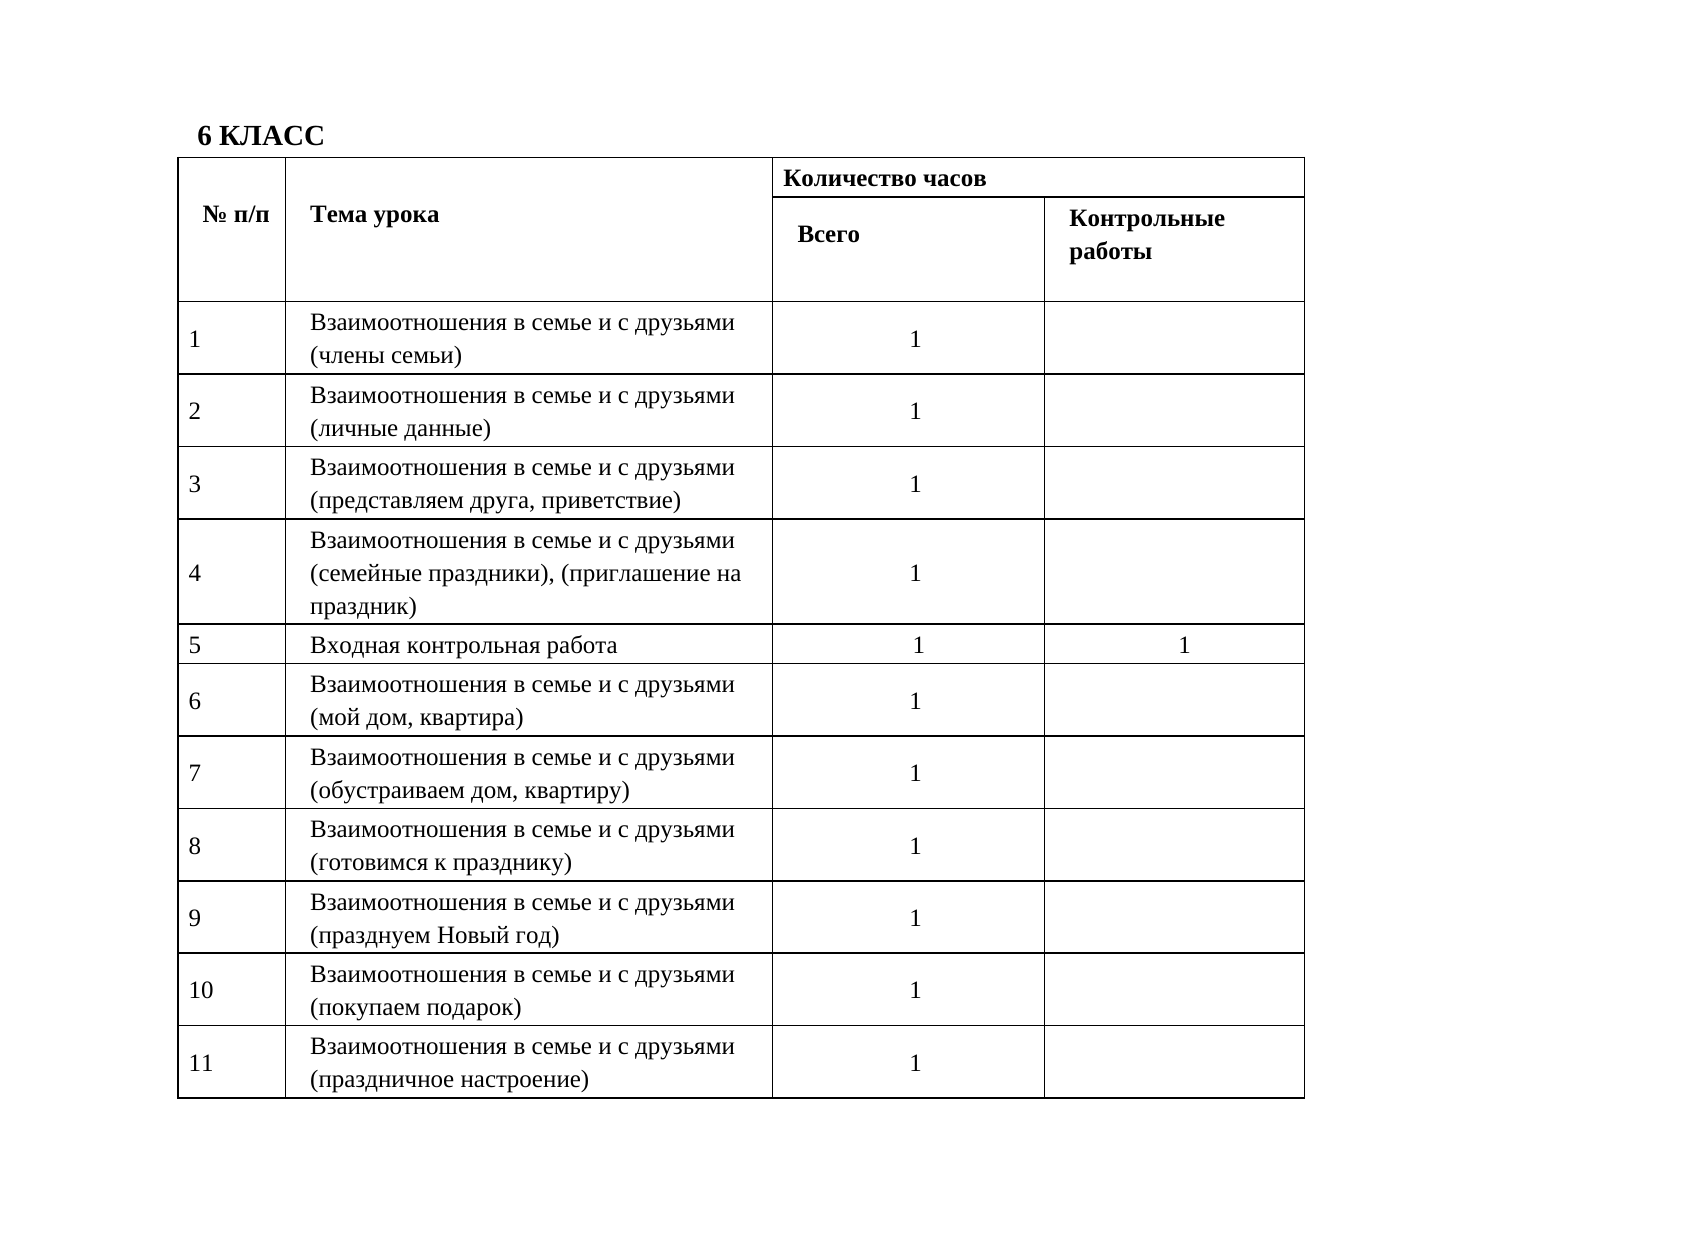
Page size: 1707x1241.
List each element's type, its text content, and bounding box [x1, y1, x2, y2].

table_cell [1045, 737, 1304, 807]
table_cell 1 [773, 1026, 1044, 1097]
table_cell Взаимоотношения в семье и с друзьями (покупаем подарок) [286, 954, 772, 1025]
table_cell [1045, 664, 1304, 735]
table_cell Взаимоотношения в семье и с друзьями (личные данные) [286, 375, 772, 446]
table_cell 3 [179, 447, 285, 518]
table_cell 6 [179, 664, 285, 735]
table_cell 1 [773, 954, 1044, 1025]
table_cell Взаимоотношения в семье и с друзьями (обустраиваем дом, квартиру) [286, 737, 772, 807]
table_cell [1045, 375, 1304, 446]
table_cell 5 [179, 625, 285, 663]
table_cell [1045, 954, 1304, 1025]
table_header Количество часов [773, 158, 1304, 196]
table_header Тема урока [286, 158, 772, 301]
table_cell 8 [179, 809, 285, 880]
table_cell Взаимоотношения в семье и с друзьями (готовимся к празднику) [286, 809, 772, 880]
table_cell Взаимоотношения в семье и с друзьями (представляем друга, приветствие) [286, 447, 772, 518]
table_cell 1 [773, 302, 1044, 373]
table_cell Всего [773, 198, 1044, 301]
text 6 КЛАСС [190, 118, 1618, 152]
table_cell Взаимоотношения в семье и с друзьями (празднуем Новый год) [286, 882, 772, 952]
table_cell 4 [179, 520, 285, 623]
table_cell 1 [773, 520, 1044, 623]
table_cell 1 [1045, 625, 1304, 663]
table_cell 10 [179, 954, 285, 1025]
table_cell [1045, 882, 1304, 952]
table_cell 1 [773, 664, 1044, 735]
table_cell [1045, 520, 1304, 623]
table_cell [1045, 809, 1304, 880]
table_cell 1 [773, 625, 1044, 663]
table_cell Взаимоотношения в семье и с друзьями (члены семьи) [286, 302, 772, 373]
table_cell Входная контрольная работа [286, 625, 772, 663]
table_cell 1 [773, 882, 1044, 952]
table_cell [1045, 447, 1304, 518]
table_cell [1045, 302, 1304, 373]
table_cell 9 [179, 882, 285, 952]
table_cell 1 [179, 302, 285, 373]
table_cell 1 [773, 809, 1044, 880]
table_cell 1 [773, 447, 1044, 518]
table_header № п/п [179, 158, 285, 301]
table_cell Контрольные работы [1045, 198, 1304, 301]
table_cell Взаимоотношения в семье и с друзьями (праздничное настроение) [286, 1026, 772, 1097]
table_cell 2 [179, 375, 285, 446]
table_cell 1 [773, 737, 1044, 807]
table_cell 7 [179, 737, 285, 807]
table_cell 11 [179, 1026, 285, 1097]
table_cell 1 [773, 375, 1044, 446]
table_cell [1045, 1026, 1304, 1097]
table_cell Взаимоотношения в семье и с друзьями (семейные праздники), (приглашение на праздник) [286, 520, 772, 623]
table_cell Взаимоотношения в семье и с друзьями (мой дом, квартира) [286, 664, 772, 735]
